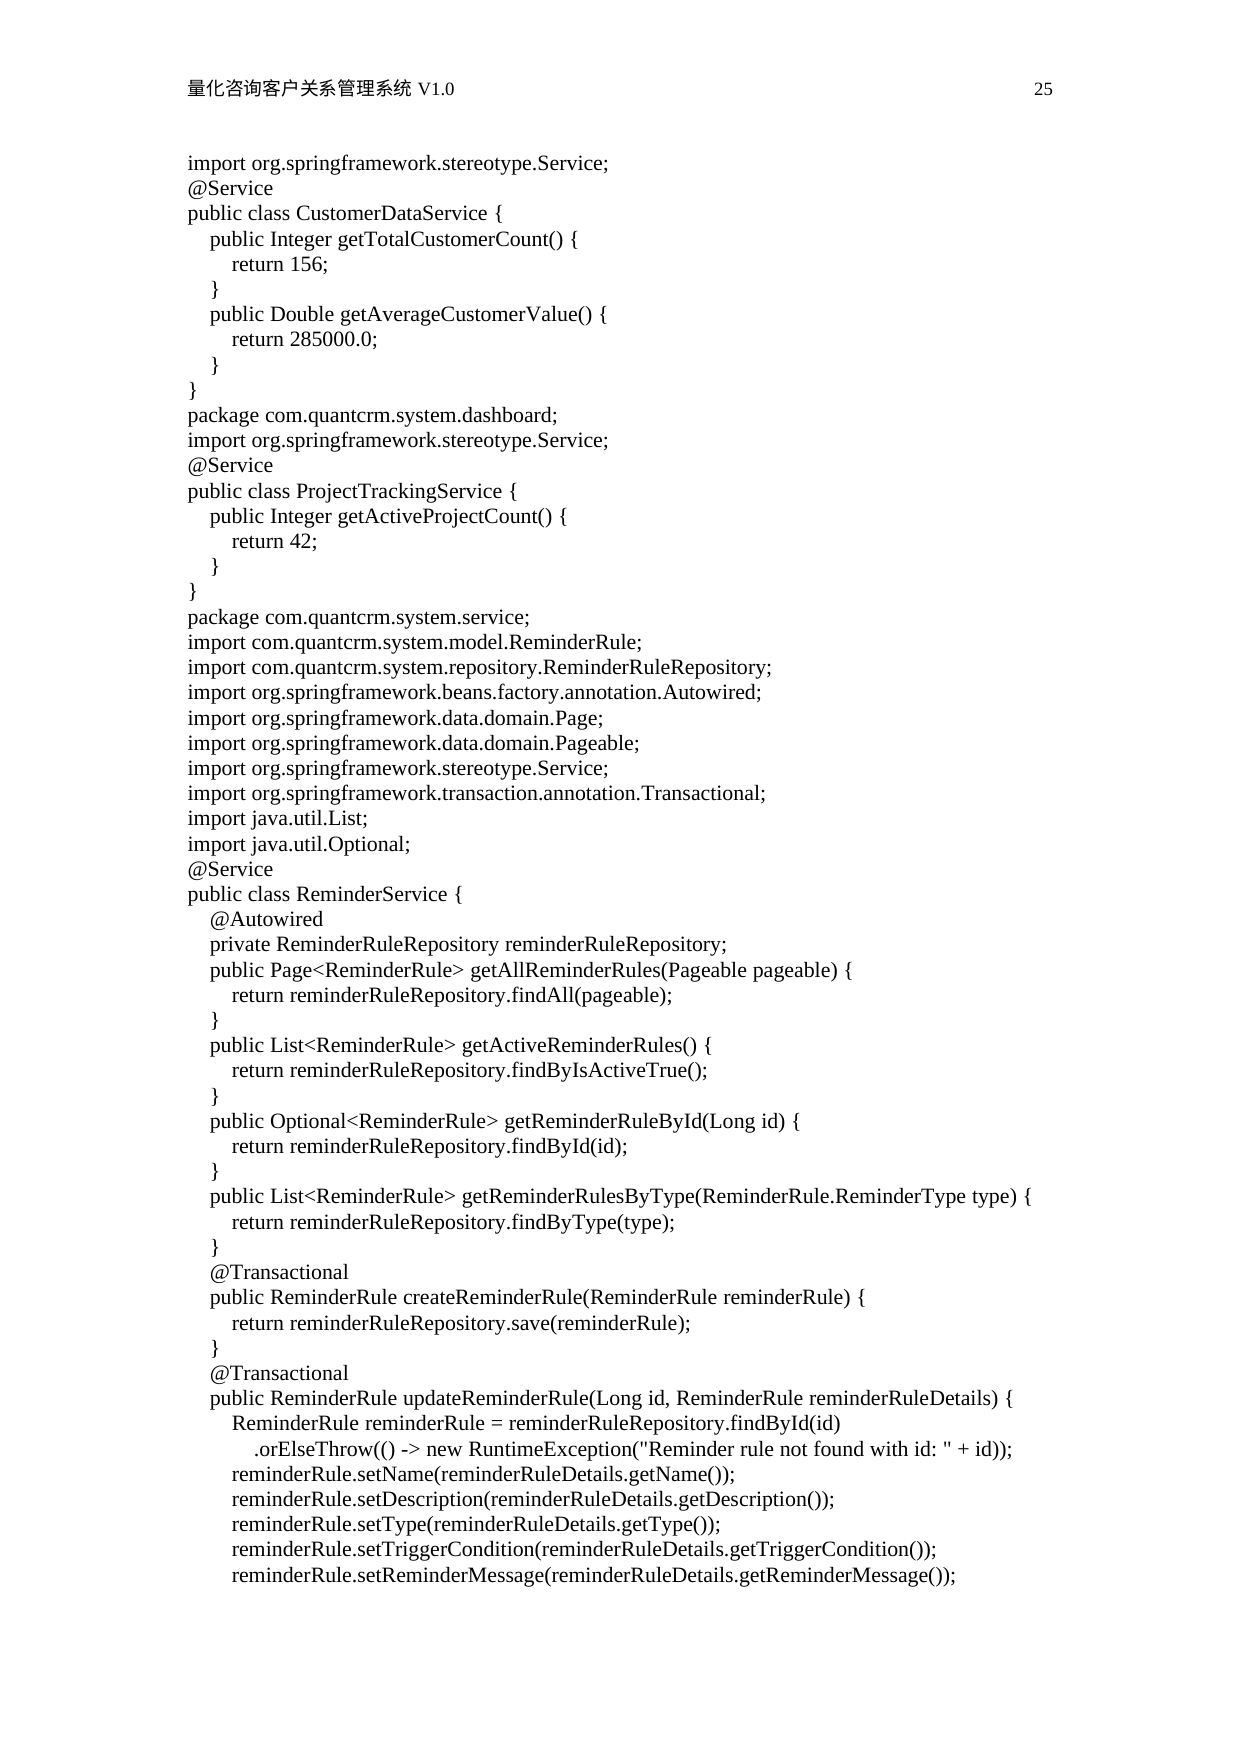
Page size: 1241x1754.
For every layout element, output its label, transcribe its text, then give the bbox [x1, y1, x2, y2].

text @Transactional [187, 1360, 1053, 1385]
text } [187, 1335, 1053, 1360]
text import com.quantcrm.system.model.ReminderRule; [187, 629, 1053, 654]
text reminderRule.setName(reminderRuleDetails.getName()); [187, 1461, 1053, 1486]
text import org.springframework.beans.factory.annotation.Autowired; [187, 679, 1053, 704]
text public class ReminderService { [187, 881, 1053, 906]
text public Integer getTotalCustomerCount() { [187, 226, 1053, 251]
text public Integer getActiveProjectCount() { [187, 503, 1053, 528]
text @Autowired [187, 906, 1053, 931]
text package com.quantcrm.system.service; [187, 604, 1053, 629]
text @Transactional [187, 1259, 1053, 1284]
text } [187, 377, 1053, 402]
text import org.springframework.transaction.annotation.Transactional; [187, 780, 1053, 805]
text } [187, 276, 1053, 301]
text import org.springframework.stereotype.Service; [187, 427, 1053, 452]
text return reminderRuleRepository.findAll(pageable); [187, 982, 1053, 1007]
text return reminderRuleRepository.findByIsActiveTrue(); [187, 1057, 1053, 1083]
text .orElseThrow(() -> new RuntimeException("Reminder rule not found with id: " + id)); [187, 1436, 1053, 1461]
text @Service [187, 175, 1053, 200]
text public ReminderRule updateReminderRule(Long id, ReminderRule reminderRuleDetails) { [187, 1385, 1053, 1410]
text @Service [187, 452, 1053, 478]
text } [187, 1158, 1053, 1183]
text import org.springframework.stereotype.Service; [187, 755, 1053, 780]
text public ReminderRule createReminderRule(ReminderRule reminderRule) { [187, 1284, 1053, 1309]
text } [187, 553, 1053, 578]
text import org.springframework.data.domain.Page; [187, 704, 1053, 730]
text public Double getAverageCustomerValue() { [187, 301, 1053, 326]
text public class CustomerDataService { [187, 200, 1053, 226]
text return reminderRuleRepository.findByType(type); [187, 1209, 1053, 1234]
text } [187, 1007, 1053, 1032]
text } [187, 578, 1053, 604]
text reminderRule.setReminderMessage(reminderRuleDetails.getReminderMessage()); [187, 1562, 1053, 1587]
text public List<ReminderRule> getActiveReminderRules() { [187, 1032, 1053, 1057]
text private ReminderRuleRepository reminderRuleRepository; [187, 931, 1053, 957]
text public Optional<ReminderRule> getReminderRuleById(Long id) { [187, 1108, 1053, 1133]
text return 156; [187, 251, 1053, 276]
text import java.util.List; [187, 805, 1053, 831]
text ReminderRule reminderRule = reminderRuleRepository.findById(id) [187, 1410, 1053, 1436]
text public List<ReminderRule> getReminderRulesByType(ReminderRule.ReminderType type) { [187, 1183, 1053, 1209]
text } [187, 1083, 1053, 1108]
text reminderRule.setTriggerCondition(reminderRuleDetails.getTriggerCondition()); [187, 1536, 1053, 1562]
text @Service [187, 856, 1053, 881]
text reminderRule.setDescription(reminderRuleDetails.getDescription()); [187, 1486, 1053, 1511]
text return 42; [187, 528, 1053, 553]
text reminderRule.setType(reminderRuleDetails.getType()); [187, 1511, 1053, 1536]
text } [187, 1234, 1053, 1259]
text return 285000.0; [187, 326, 1053, 352]
text public Page<ReminderRule> getAllReminderRules(Pageable pageable) { [187, 957, 1053, 982]
text import java.util.Optional; [187, 831, 1053, 856]
text import org.springframework.data.domain.Pageable; [187, 730, 1053, 755]
text } [187, 352, 1053, 377]
text return reminderRuleRepository.findById(id); [187, 1133, 1053, 1158]
text import org.springframework.stereotype.Service; [187, 150, 1053, 175]
text import com.quantcrm.system.repository.ReminderRuleRepository; [187, 654, 1053, 679]
text return reminderRuleRepository.save(reminderRule); [187, 1309, 1053, 1335]
text public class ProjectTrackingService { [187, 478, 1053, 503]
text package com.quantcrm.system.dashboard; [187, 402, 1053, 427]
